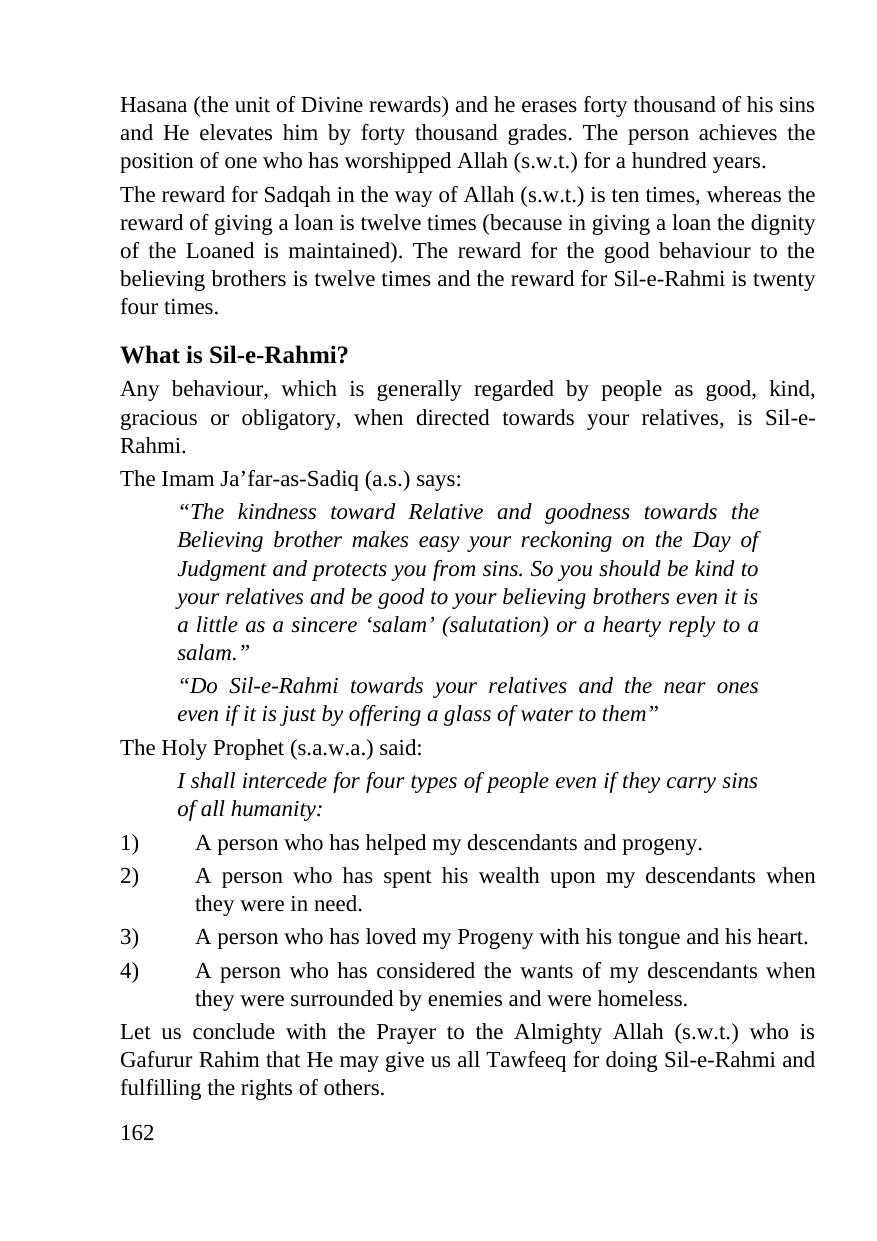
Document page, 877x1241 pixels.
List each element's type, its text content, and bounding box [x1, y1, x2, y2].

text 3) A person who has loved my Progeny with his tongue and his heart. [120, 922, 817, 950]
text The Imam Ja’far-as-Sadiq (a.s.) says: [120, 464, 817, 492]
text “The kindness toward Relative and goodness towards the Believing brother makes easy your reckoning on the Day of Judgment and protects you from sins. So you should be kind to your relatives and be good to your believing brothers even it is a little as a sincere ‘salam’ (salutation) or a hearty reply to a salam.” [177, 497, 760, 666]
text Any behaviour, which is generally regarded by people as good, kind, gracious or obligatory, when directed towards your relatives, is Sil-e-Rahmi. [120, 374, 817, 459]
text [120, 90, 817, 174]
text The Holy Prophet (s.a.w.a.) said: [120, 733, 817, 761]
text 4) A person who has considered the wants of my descendants when they were surrounded by enemies and were homeless. [120, 956, 817, 1012]
text The reward for Sadqah in the way of Allah (s.w.t.) is ten times, whereas the reward of giving a loan is twelve times (because in giving a loan the dignity of the Loaned is maintained). The reward for the good behaviour to the believing brothers is twelve times and the reward for Sil-e-Rahmi is twenty four times. [120, 179, 817, 320]
text 2) A person who has spent his wealth upon my descendants when they were in need. [120, 861, 817, 917]
subtitle What is Sil-e-Rahmi? [120, 341, 817, 369]
text 1) A person who has helped my descendants and progeny. [120, 827, 817, 856]
text Let us conclude with the Prayer to the Almighty Allah (s.w.t.) who is Gafurur Rahim that He may give us all Tawfeeq for doing Sil-e-Rahmi and fulfilling the rights of others. [120, 1017, 817, 1101]
text I shall intercede for four types of people even if they carry sins of all humanity: [177, 766, 760, 822]
text “Do Sil-e-Rahmi towards your relatives and the near ones even if it is just by offering a glass of water to them” [177, 671, 760, 727]
